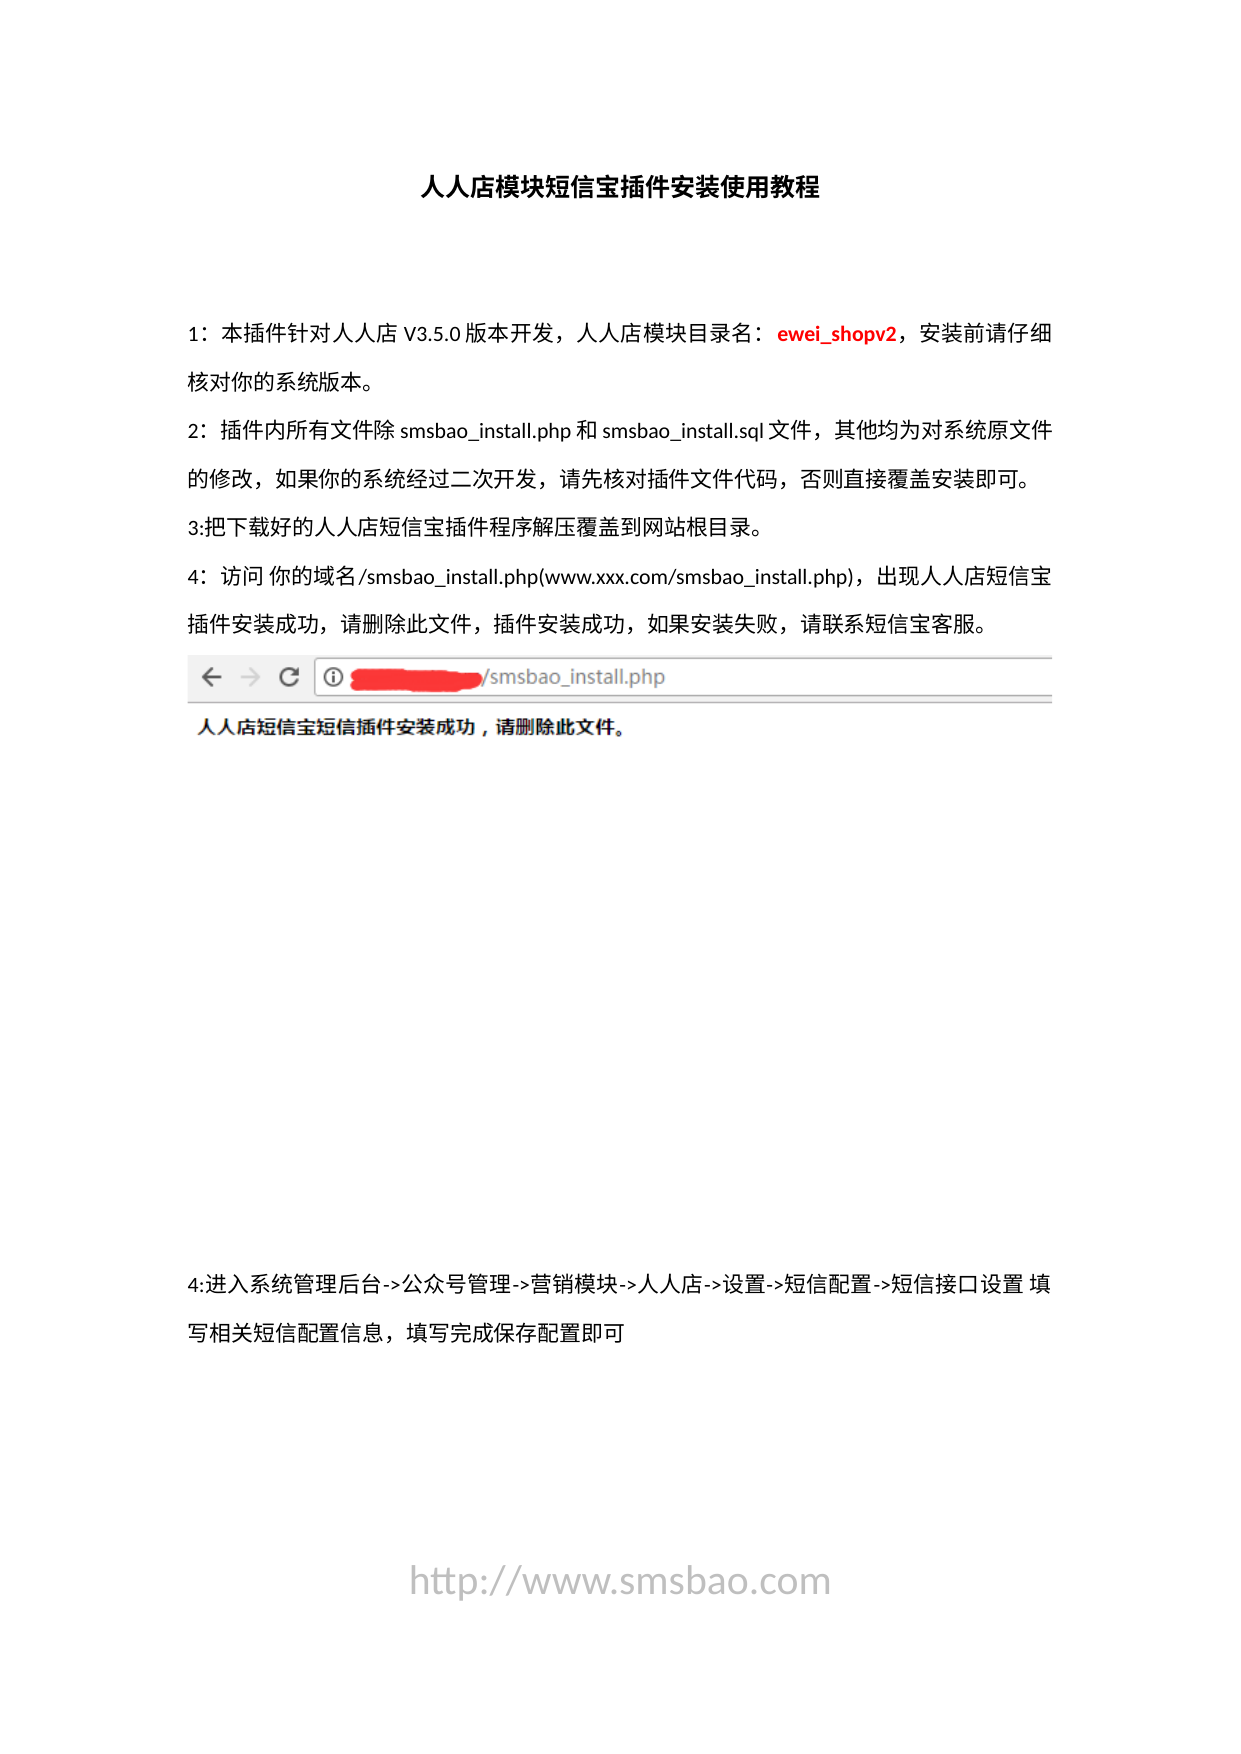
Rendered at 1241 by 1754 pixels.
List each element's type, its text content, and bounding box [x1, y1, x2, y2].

text 1：本插件针对人人店V3.5.0版本开发，人人店模块目录名：ewei_shopv2，安装前请仔细核对你的系统版本。 [187, 316, 1053, 397]
text 2：插件内所有文件除smsbao_install.php和smsbao_install.sql文件，其他均为对系统原文件的修改，如果你的系统经过二次开发，请先核对插件文件代码，否则直接覆盖安装即可。 [187, 413, 1053, 494]
picture [187, 655, 1053, 1190]
text 4：访问 你的域名/smsbao_install.php(www.xxx.com/smsbao_install.php)，出现人人店短信宝插件安装成功，请删除此文件，插件安装成功，如果安装失败，请联系短信宝客服。 [187, 558, 1053, 639]
text 3:把下载好的人人店短信宝插件程序解压覆盖到网站根目录。 [187, 510, 1053, 542]
text 4:进入系统管理后台->公众号管理->营销模块->人人店->设置->短信配置->短信接口设置 填写相关短信配置信息，填写完成保存配置即可 [187, 1267, 1053, 1348]
text 人人店模块短信宝插件安装使用教程 [187, 153, 1053, 218]
